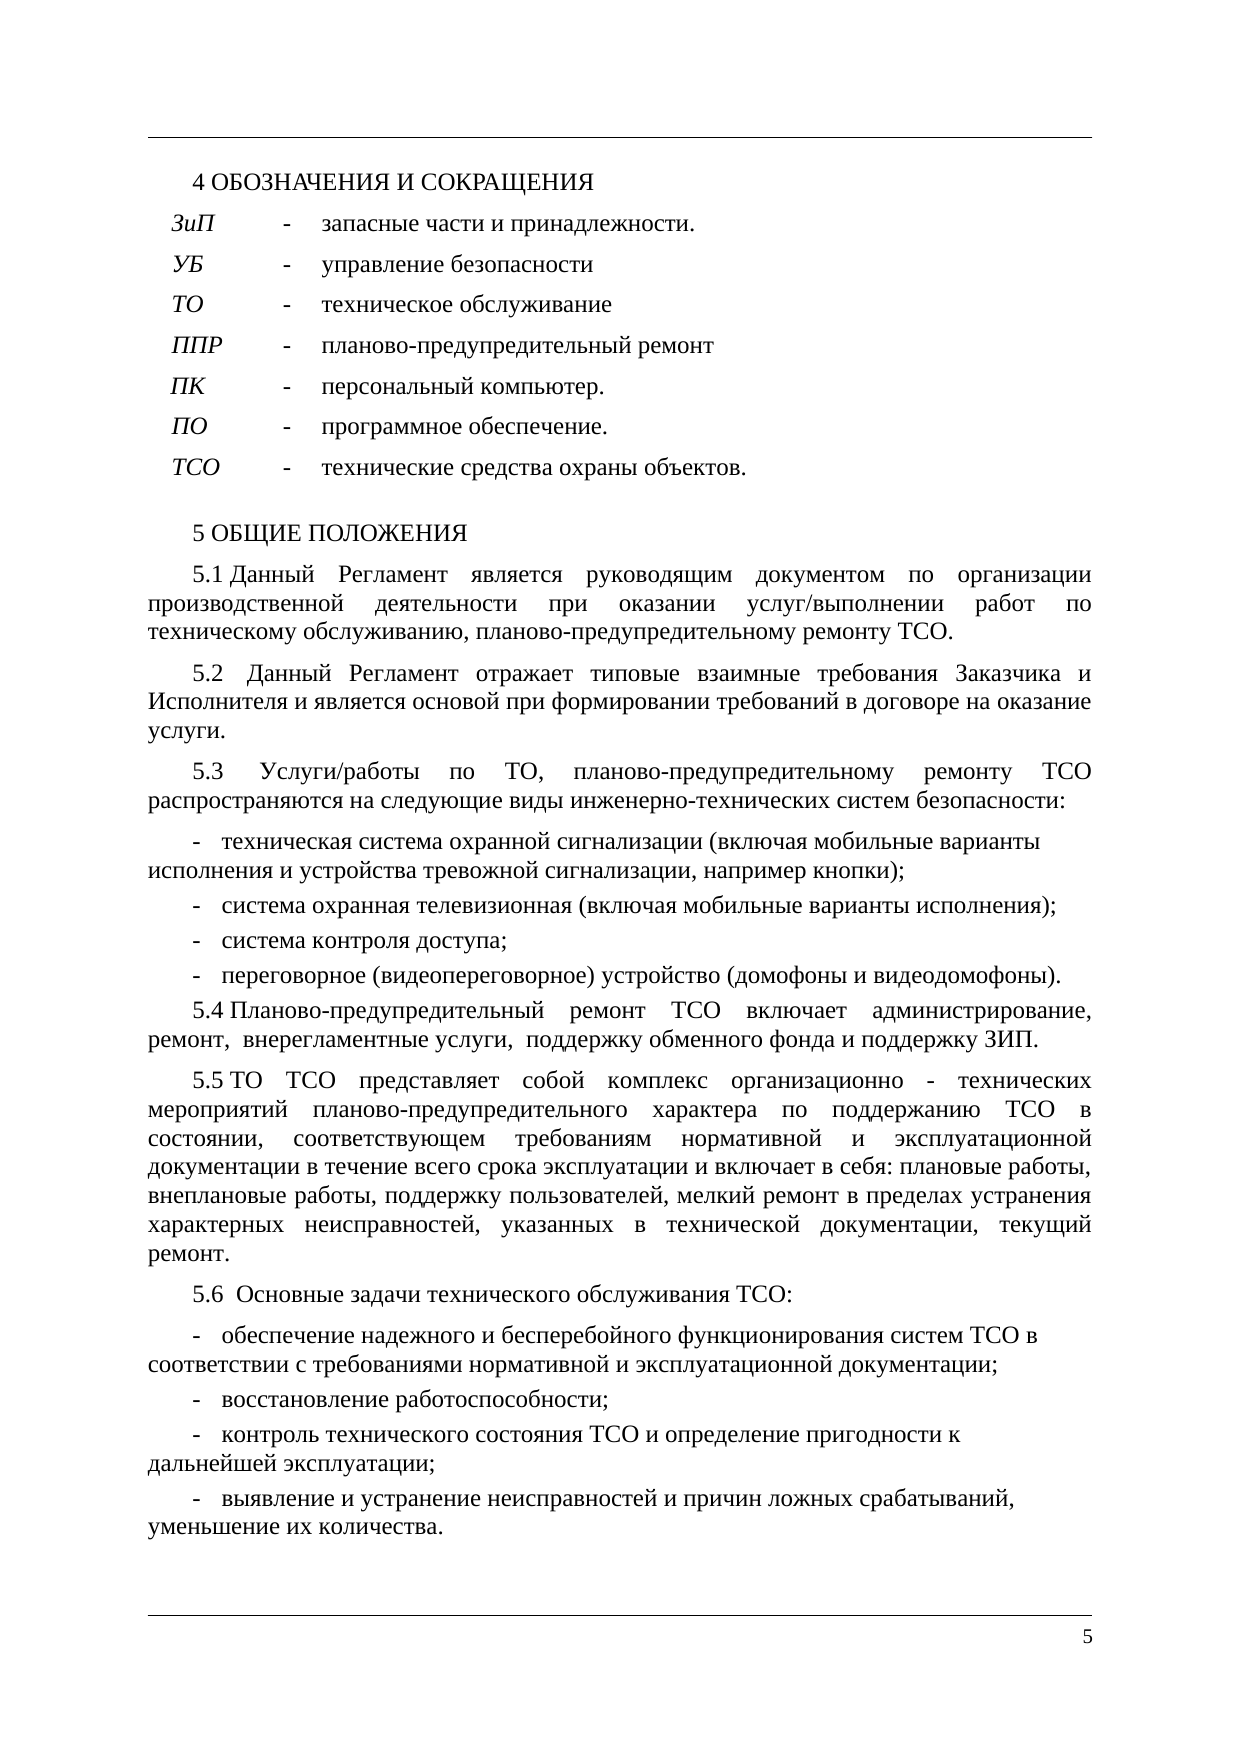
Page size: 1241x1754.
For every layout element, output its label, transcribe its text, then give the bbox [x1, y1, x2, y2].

text Данный Регламент является руководящим документом по организации производственной деятельности при оказании услуг/выполнении работ по техническому обслуживанию, планово-предупредительному ремонту ТСО. [148, 559, 1092, 645]
text техническая система охранной сигнализации (включая мобильные варианты исполнения и устройства тревожной сигнализации, например кнопки); [148, 826, 1092, 884]
table_cell планово-предупредительный ремонт [309, 330, 1115, 371]
table_cell техническое обслуживание [309, 290, 1115, 330]
table_cell УБ [159, 249, 271, 289]
table_header ЗиП [159, 208, 271, 249]
text ТО ТСО представляет собой комплекс организационно - технических мероприятий планово-предупредительного характера по поддержанию ТСО в состоянии, соответствующем требованиям нормативной и эксплуатационной документации в течение всего срока эксплуатации и включает в себя: плановые работы, внеплановые работы, поддержку пользователей, мелкий ремонт в пределах устранения характерных неисправностей, указанных в технической документации, текущий ремонт. [148, 1065, 1092, 1266]
table_cell - [271, 249, 309, 289]
text обеспечение надежного и бесперебойного функционирования систем ТСО в соответствии с требованиями нормативной и эксплуатационной документации; [148, 1320, 1092, 1378]
text контроль технического состояния ТСО и определение пригодности к дальнейшей эксплуатации; [148, 1419, 1092, 1476]
subtitle ОБОЗНАЧЕНИЯ И СОКРАЩЕНИЯ [148, 167, 1092, 196]
table_cell управление безопасности [309, 249, 1115, 289]
text система охранная телевизионная (включая мобильные варианты исполнения); [148, 890, 1092, 919]
table_cell персональный компьютер. [309, 371, 1115, 411]
table_cell - [271, 411, 309, 452]
table_header - [271, 208, 309, 249]
text Услуги/работы по ТО, планово-предупредительному ремонту ТСО распространяются на следующие виды инженерно-технических систем безопасности: [148, 756, 1092, 814]
table_cell ПК [159, 371, 271, 411]
text выявление и устранение неисправностей и причин ложных срабатываний, уменьшение их количества. [148, 1483, 1092, 1540]
table_cell технические средства охраны объектов. [309, 452, 1115, 493]
table_cell ПО [159, 411, 271, 452]
table_header запасные части и принадлежности. [309, 208, 1115, 249]
subtitle ОБЩИЕ ПОЛОЖЕНИЯ [148, 518, 1092, 546]
text Основные задачи технического обслуживания ТСО: [148, 1279, 1092, 1308]
text восстановление работоспособности; [148, 1384, 1092, 1413]
table_cell - [271, 452, 309, 493]
text система контроля доступа; [148, 925, 1092, 954]
table_cell ТО [159, 290, 271, 330]
table_cell - [271, 371, 309, 411]
text Планово-предупредительный ремонт ТСО включает администрирование, ремонт, внерегламентные услуги, поддержку обменного фонда и поддержку ЗИП. [148, 995, 1092, 1053]
table_cell - [271, 330, 309, 371]
table_cell ППР [159, 330, 271, 371]
text переговорное (видеопереговорное) устройство (домофоны и видеодомофоны). [148, 960, 1092, 989]
table_cell - [271, 290, 309, 330]
table_cell ТСО [159, 452, 271, 493]
table_cell программное обеспечение. [309, 411, 1115, 452]
text Данный Регламент отражает типовые взаимные требования Заказчика и Исполнителя и является основой при формировании требований в договоре на оказание услуги. [148, 658, 1092, 744]
